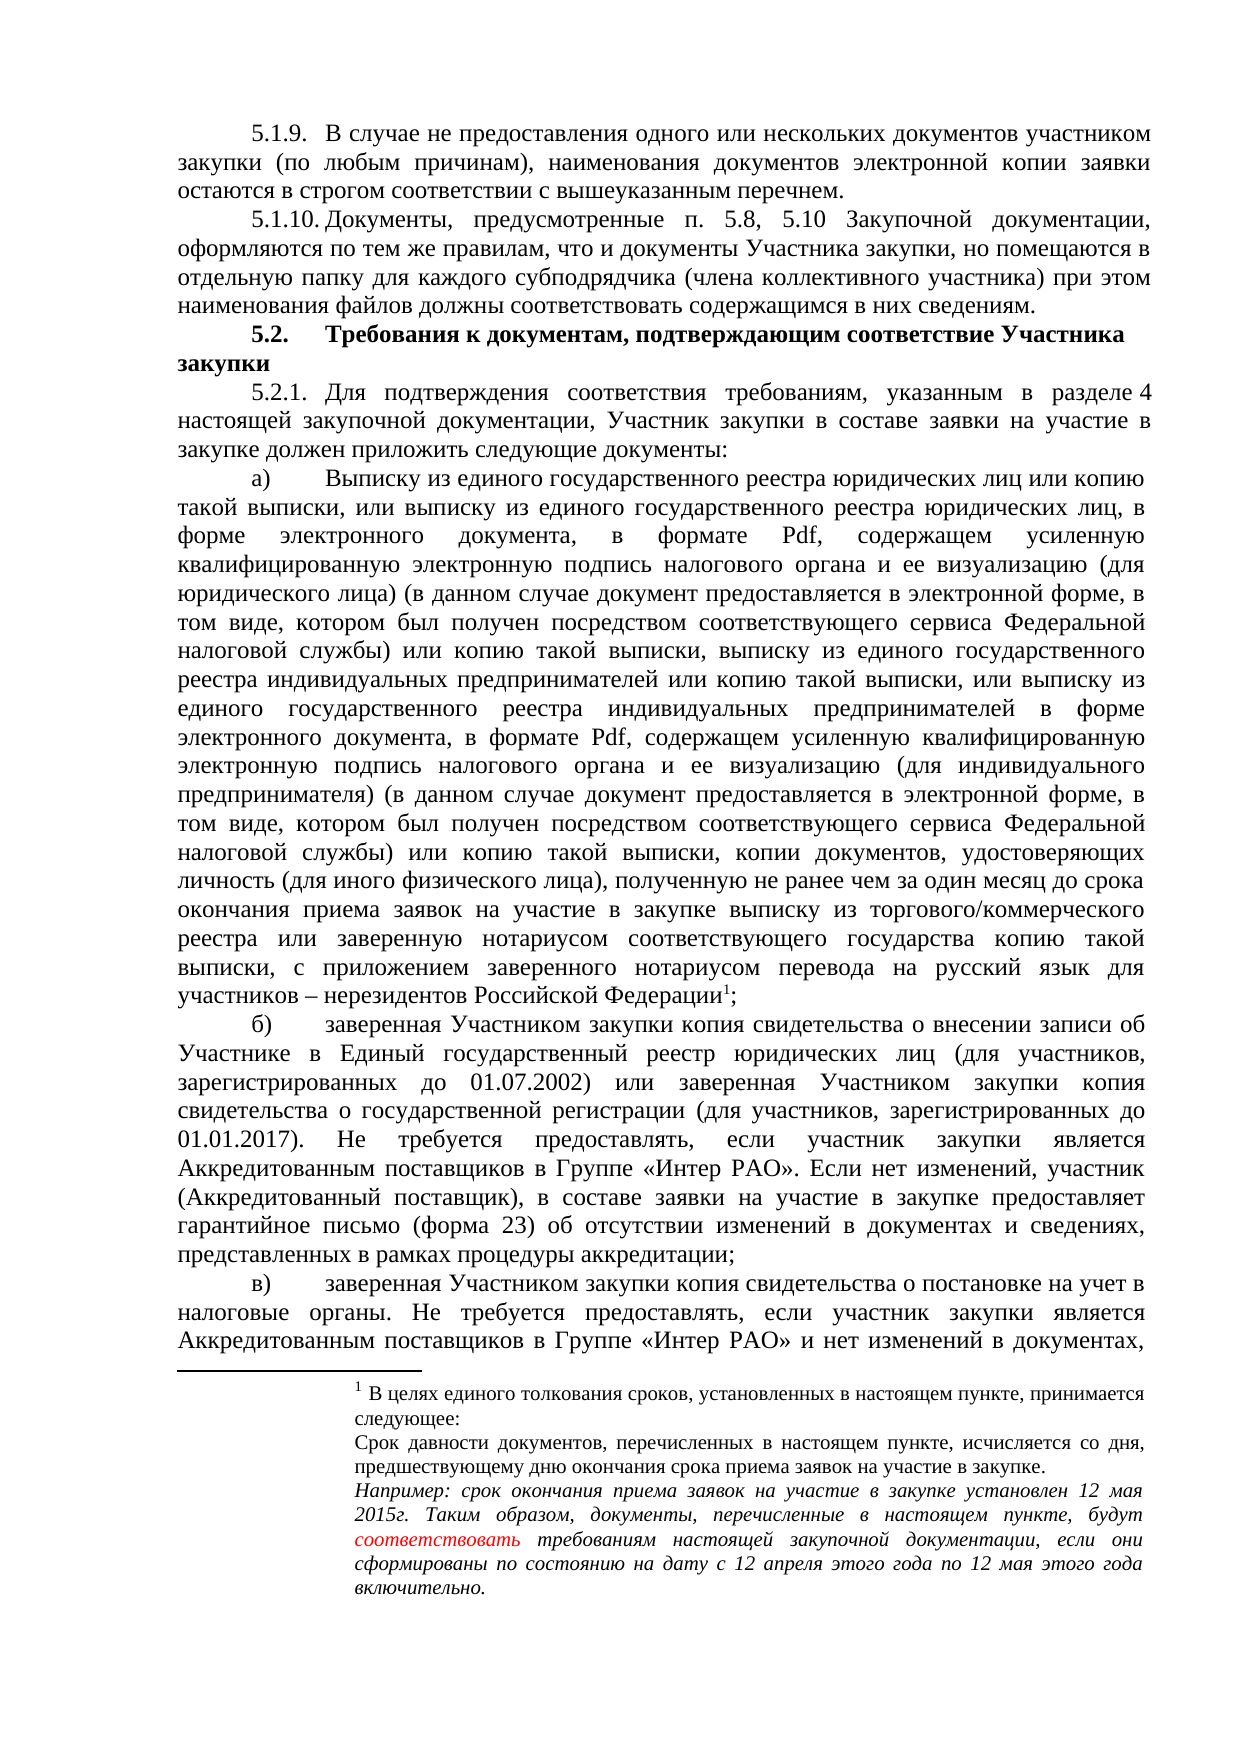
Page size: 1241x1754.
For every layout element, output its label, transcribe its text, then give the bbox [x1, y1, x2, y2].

list Требования к документам, подтверждающим соответствие Участника закупки [177, 319, 1152, 377]
list Документы, предусмотренные п. 5.8, 5.10 Закупочной документации, оформляются по тем же правилам, что и документы Участника закупки, но помещаются в отдельную папку для каждого субподрядчика (члена коллективного участника) при этом наименования файлов должны соответствовать содержащимся в них сведениям. [177, 204, 1152, 319]
list заверенная Участником закупки копия свидетельства о внесении записи об Участнике в Единый государственный реестр юридических лиц (для участников, зарегистрированных до 01.07.2002) или заверенная Участником закупки копия свидетельства о государственной регистрации (для участников, зарегистрированных до 01.01.2017). Не требуется предоставлять, если участник закупки является Аккредитованным поставщиков в Группе «Интер РАО». Если нет изменений, участник (Аккредитованный поставщик), в составе заявки на участие в закупке предоставляет гарантийное письмо (форма 23) об отсутствии изменений в документах и сведениях, представленных в рамках процедуры аккредитации; [177, 1009, 1146, 1268]
list Выписку из единого государственного реестра юридических лиц или копию такой выписки, или выписку из единого государственного реестра юридических лиц, в форме электронного документа, в формате Pdf, содержащем усиленную квалифицированную электронную подпись налогового органа и ее визуализацию (для юридического лица) (в данном случае документ предоставляется в электронной форме, в том виде, котором был получен посредством соответствующего сервиса Федеральной налоговой службы) или копию такой выписки, выписку из единого государственного реестра индивидуальных предпринимателей или копию такой выписки, или выписку из единого государственного реестра индивидуальных предпринимателей в форме электронного документа, в формате Pdf, содержащем усиленную квалифицированную электронную подпись налогового органа и ее визуализацию (для индивидуального предпринимателя) (в данном случае документ предоставляется в электронной форме, в том виде, котором был получен посредством соответствующего сервиса Федеральной налоговой службы) или копию такой выписки, копии документов, удостоверяющих личность (для иного физического лица), полученную не ранее чем за один месяц до срока окончания приема заявок на участие в закупке выписку из торгового/коммерческого реестра или заверенную нотариусом соответствующего государства копию такой выписки, с приложением заверенного нотариусом перевода на русский язык для участников – нерезидентов Российской Федерации; [177, 463, 1146, 1009]
list В случае не предоставления одного или нескольких документов участником закупки (по любым причинам), наименования документов электронной копии заявки остаются в строгом соответствии с вышеуказанным перечнем. [177, 118, 1152, 204]
list Для подтверждения соответствия требованиям, указанным в разделе 4 настоящей закупочной документации, Участник закупки в составе заявки на участие в закупке должен приложить следующие документы: [177, 377, 1152, 463]
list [177, 1268, 1146, 1354]
